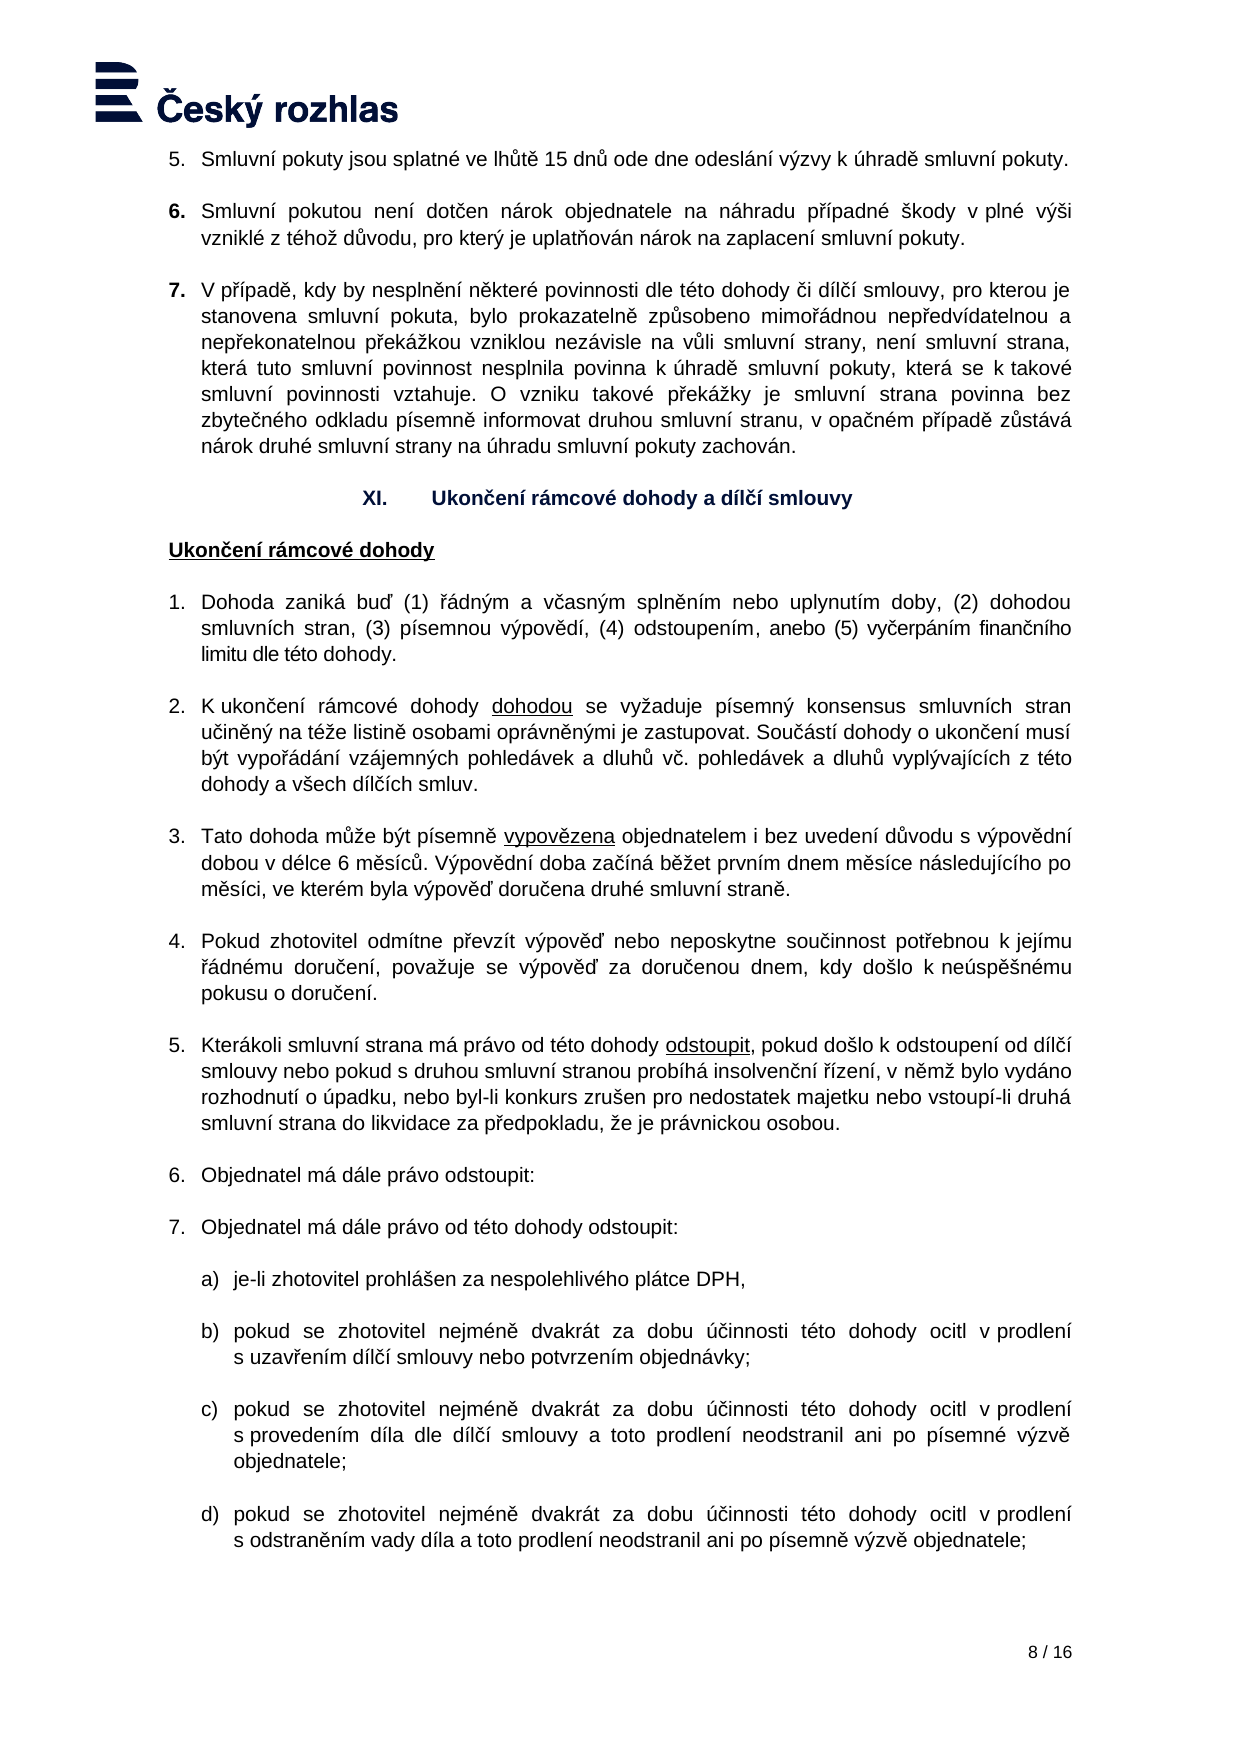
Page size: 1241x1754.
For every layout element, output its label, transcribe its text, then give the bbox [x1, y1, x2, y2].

list Pokud zhotovitel odmítne převzít výpověď nebo neposkytne součinnost potřebnou k jejímu řádnému doručení, považuje se výpověď za doručenou dnem, kdy došlo k neúspěšnému pokusu o doručení. [168, 927, 1072, 1005]
list Smluvní pokuty jsou splatné ve lhůtě 15 dnů ode dne odeslání výzvy k úhradě smluvní pokuty. [168, 146, 1072, 172]
list Objednatel má dále právo od této dohody odstoupit: [168, 1214, 1072, 1240]
list Smluvní pokutou není dotčen nárok objednatele na náhradu případné škody v plné výši vzniklé z téhož důvodu, pro který je uplatňován nárok na zaplacení smluvní pokuty. [168, 198, 1072, 250]
list V případě, kdy by nesplnění některé povinnosti dle této dohody či dílčí smlouvy, pro kterou je stanovena smluvní pokuta, bylo prokazatelně způsobeno mimořádnou nepředvídatelnou a nepřekonatelnou překážkou vzniklou nezávisle na vůli smluvní strany, není smluvní strana, která tuto smluvní povinnost nesplnila povinna k úhradě smluvní pokuty, která se k takové smluvní povinnosti vztahuje. O vzniku takové překážky je smluvní strana povinna bez zbytečného odkladu písemně informovat druhou smluvní stranu, v opačném případě zůstává nárok druhé smluvní strany na úhradu smluvní pokuty zachován. [168, 276, 1072, 458]
subtitle Ukončení rámcové dohody a dílčí smlouvy [168, 484, 1072, 511]
list Objednatel má dále právo odstoupit: [168, 1162, 1072, 1188]
list Dohoda zaniká buď (1) řádným a včasným splněním nebo uplynutím doby, (2) dohodou smluvních stran, (3) písemnou výpovědí, (4) odstoupením, anebo (5) vyčerpáním finančního limitu dle této dohody. [168, 589, 1072, 667]
list je-li zhotovitel prohlášen za nespolehlivého plátce DPH, [201, 1266, 1072, 1292]
list pokud se zhotovitel nejméně dvakrát za dobu účinnosti této dohody ocitl v prodlení s odstraněním vady díla a toto prodlení neodstranil ani po písemně výzvě objednatele; [201, 1500, 1072, 1552]
list Kterákoli smluvní strana má právo od této dohody odstoupit, pokud došlo k odstoupení od dílčí smlouvy nebo pokud s druhou smluvní stranou probíhá insolvenční řízení, v němž bylo vydáno rozhodnutí o úpadku, nebo byl-li konkurs zrušen pro nedostatek majetku nebo vstoupí-li druhá smluvní strana do likvidace za předpokladu, že je právnickou osobou. [168, 1031, 1072, 1136]
list K ukončení rámcové dohody dohodou se vyžaduje písemný konsensus smluvních stran učiněný na téže listině osobami oprávněnými je zastupovat. Součástí dohody o ukončení musí být vypořádání vzájemných pohledávek a dluhů vč. pohledávek a dluhů vyplývajících z této dohody a všech dílčích smluv. [168, 693, 1072, 797]
list pokud se zhotovitel nejméně dvakrát za dobu účinnosti této dohody ocitl v prodlení s provedením díla dle dílčí smlouvy a toto prodlení neodstranil ani po písemné výzvě objednatele; [201, 1396, 1072, 1474]
list pokud se zhotovitel nejméně dvakrát za dobu účinnosti této dohody ocitl v prodlení s uzavřením dílčí smlouvy nebo potvrzením objednávky; [201, 1318, 1072, 1370]
list Tato dohoda může být písemně vypovězena objednatelem i bez uvedení důvodu s výpovědní dobou v délce 6 měsíců. Výpovědní doba začíná běžet prvním dnem měsíce následujícího po měsíci, ve kterém byla výpověď doručena druhé smluvní straně. [168, 823, 1072, 901]
list Ukončení rámcové dohody [168, 537, 1072, 563]
picture [95, 62, 398, 128]
